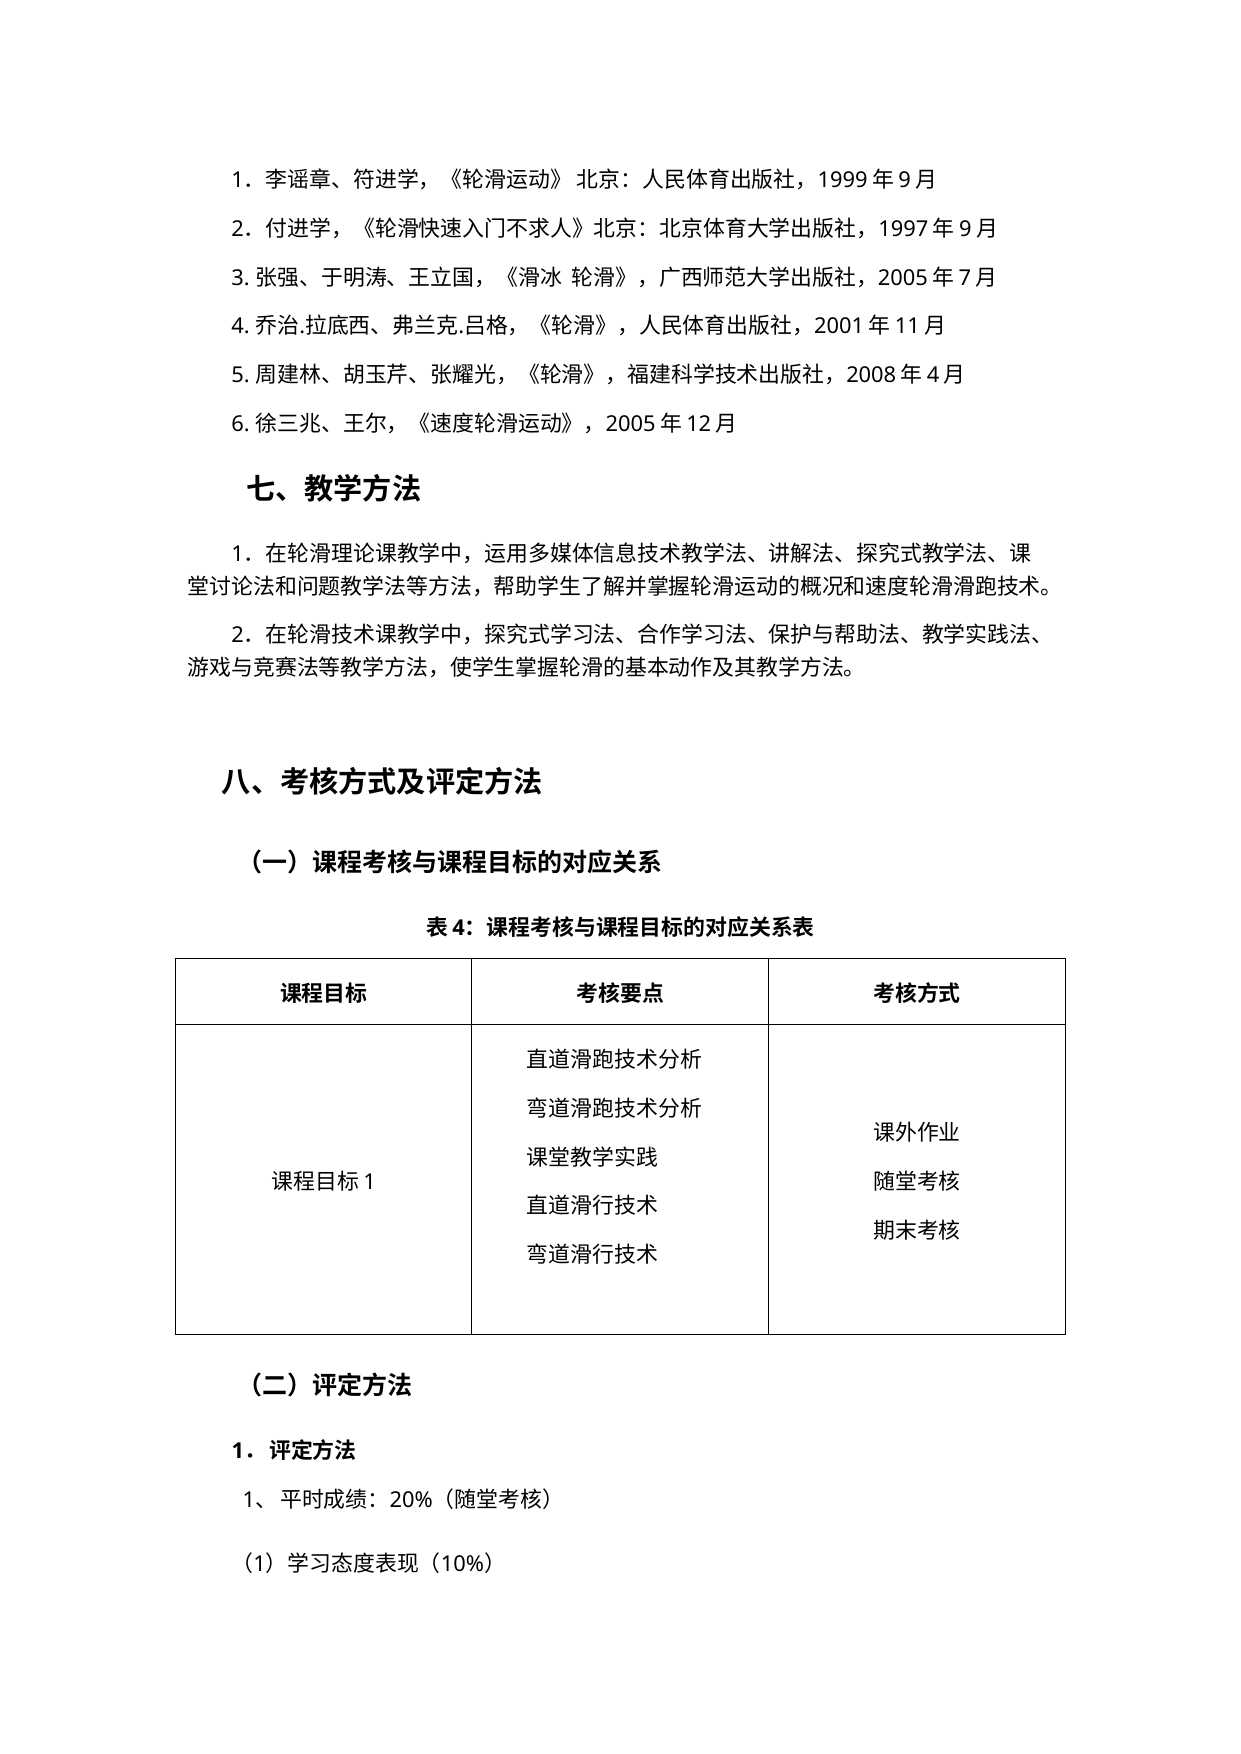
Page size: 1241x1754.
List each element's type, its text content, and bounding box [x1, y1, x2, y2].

table_header 课程目标 [176, 959, 471, 1024]
table_cell 直道滑跑技术分析 弯道滑跑技术分析 课堂教学实践 直道滑行技术 弯道滑行技术 [472, 1025, 768, 1334]
text （一）课程考核与课程目标的对应关系 [187, 828, 1053, 893]
table_header 考核方式 [769, 959, 1065, 1024]
text 2．在轮滑技术课教学中，探究式学习法、合作学习法、保护与帮助法、教学实践法、游戏与竞赛法等教学方法，使学生掌握轮滑的基本动作及其教学方法。 [187, 617, 1053, 682]
list （1）学习态度表现（10%） [187, 1546, 1053, 1578]
text 3. 张强、于明涛、王立国，《滑冰 轮滑》，广西师范大学出版社，2005年7月 [187, 259, 1053, 292]
text 4. 乔治.拉底西、弗兰克.吕格，《轮滑》，人民体育出版社，2001年11月 [187, 308, 1053, 341]
text 6. 徐三兆、王尔，《速度轮滑运动》，2005年12月 [187, 406, 1053, 438]
text 1．李谣章、符进学，《轮滑运动》 北京：人民体育出版社，1999年9月 [187, 162, 1053, 194]
text 七、教学方法 [187, 454, 1053, 519]
text 表4：课程考核与课程目标的对应关系表 [187, 909, 1053, 942]
table_cell 课外作业 随堂考核 期末考核 [769, 1025, 1065, 1334]
text 2．付进学，《轮滑快速入门不求人》北京：北京体育大学出版社，1997年9月 [187, 211, 1053, 243]
text （二）评定方法 [187, 1351, 1053, 1416]
list 平时成绩：20%（随堂考核） [242, 1481, 1053, 1514]
list 评定方法 [231, 1433, 1053, 1465]
table_cell 课程目标1 [176, 1025, 471, 1334]
table_header 考核要点 [472, 959, 768, 1024]
text 八、考核方式及评定方法 [187, 747, 1053, 812]
text 5. 周建林、胡玉芹、张耀光，《轮滑》，福建科学技术出版社，2008年4月 [187, 357, 1053, 389]
text 1．在轮滑理论课教学中，运用多媒体信息技术教学法、讲解法、探究式教学法、课堂讨论法和问题教学法等方法，帮助学生了解并掌握轮滑运动的概况和速度轮滑滑跑技术。 [187, 536, 1053, 601]
